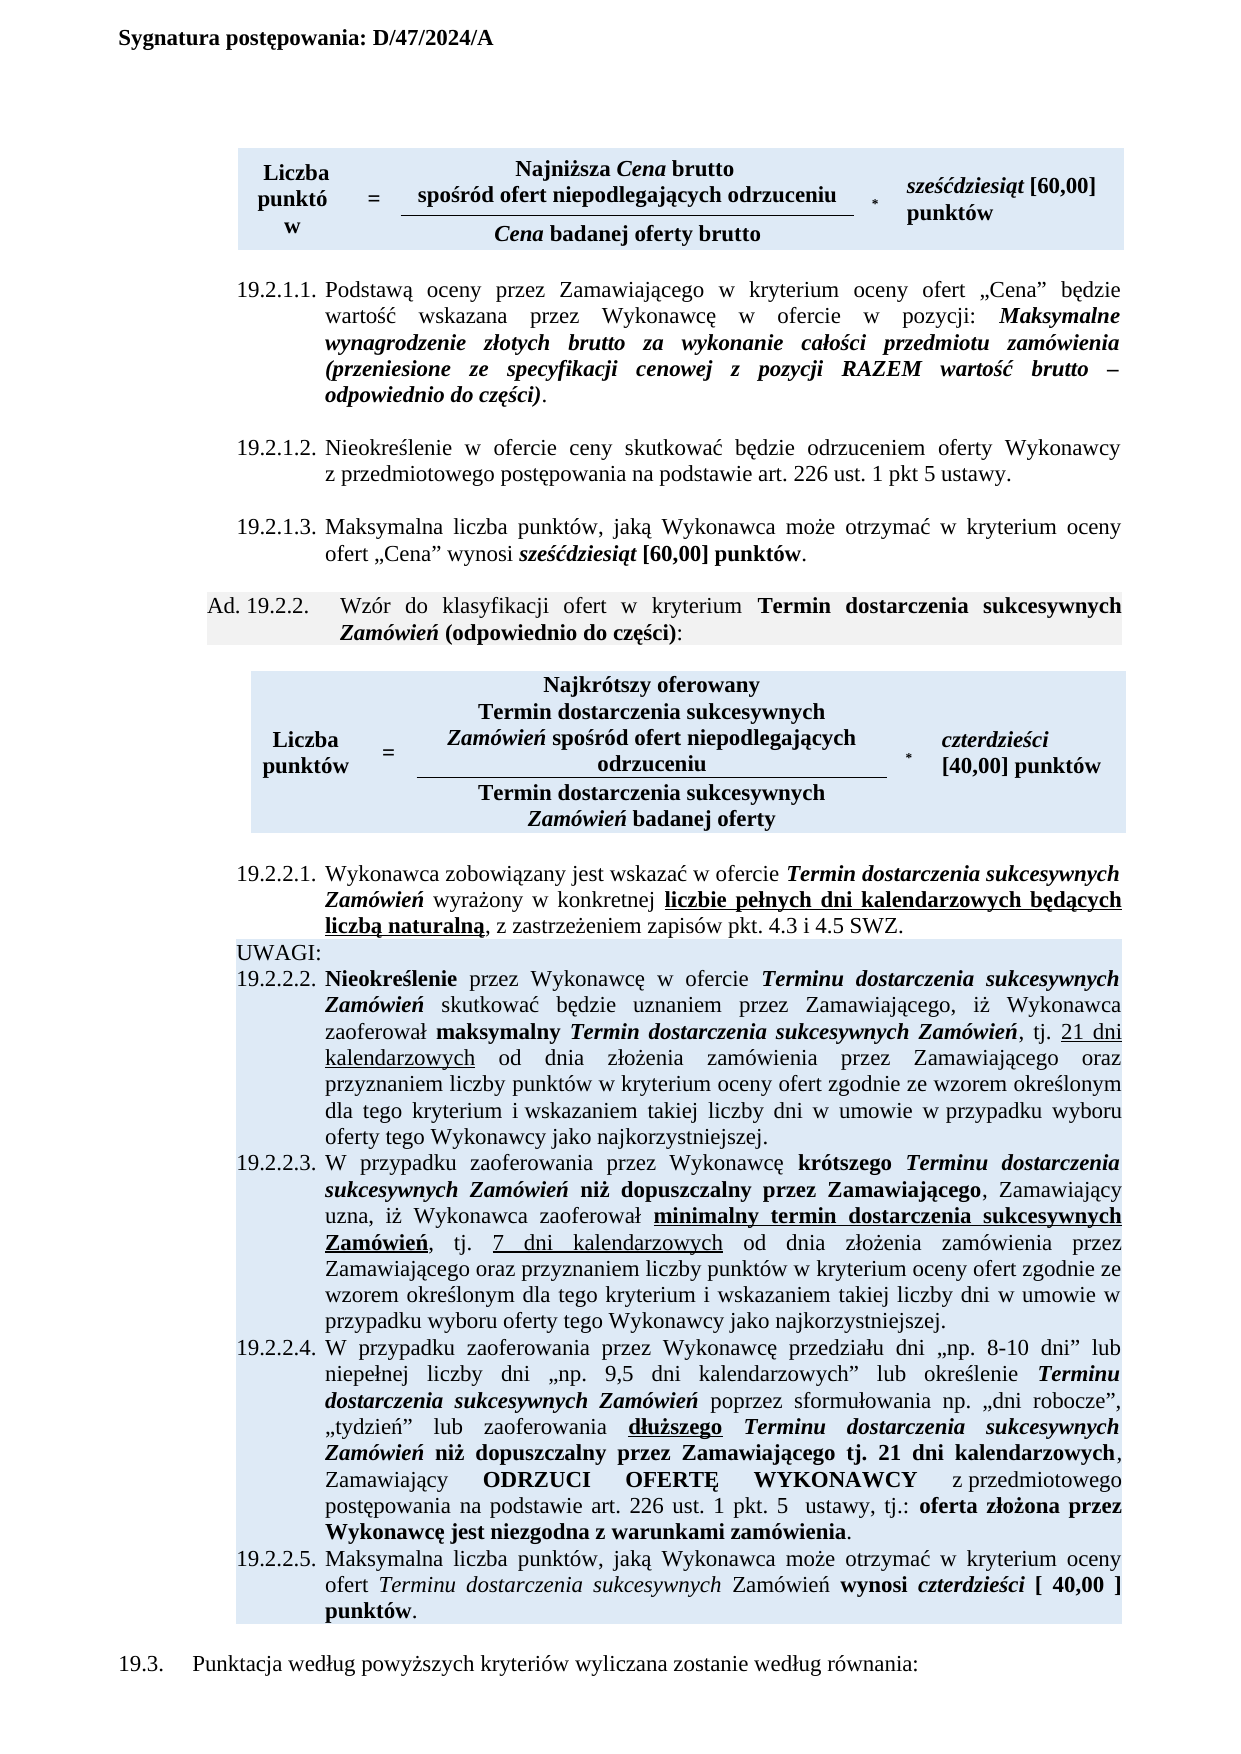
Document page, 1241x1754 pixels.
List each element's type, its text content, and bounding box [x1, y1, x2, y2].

table_header Najniższa Cena brutto spośród ofert niepodlegających odrzuceniu [401, 148, 854, 215]
list Wzór do klasyfikacji ofert w kryterium Termin dostarczenia sukcesywnych Zamówień (odpowiednio do części): [207, 592, 1122, 645]
list Punktacja według powyższych kryteriów wyliczana zostanie według równania: [118, 1650, 1122, 1677]
table_header = [347, 148, 401, 250]
table_header * [887, 671, 930, 833]
list Nieokreślenie w ofercie ceny skutkować będzie odrzuceniem oferty Wykonawcy z przedmiotowego postępowania na podstawie art. 226 ust. 1 pkt 5 ustawy. [236, 434, 1122, 487]
table_header sześćdziesiąt [60,00] punktów [895, 148, 1124, 250]
table_header = [360, 671, 417, 833]
text UWAGI: [236, 939, 1122, 965]
list Maksymalna liczba punktów, jaką Wykonawca może otrzymać w kryterium oceny ofert „Cena” wynosi sześćdziesiąt [60,00] punktów. [236, 513, 1122, 566]
table_cell Termin dostarczenia sukcesywnych Zamówień badanej oferty [417, 778, 887, 833]
table_cell Cena badanej oferty brutto [401, 216, 854, 250]
table_header czterdzieści [40,00] punktów [930, 671, 1126, 833]
list W przypadku zaoferowania przez Wykonawcę krótszego Terminu dostarczenia sukcesywnych Zamówień niż dopuszczalny przez Zamawiającego, Zamawiający uzna, iż Wykonawca zaoferował minimalny termin dostarczenia sukcesywnych Zamówień, tj. 7 dni kalendarzowych od dnia złożenia zamówienia przez Zamawiającego oraz przyznaniem liczby punktów w kryterium oceny ofert zgodnie ze wzorem określonym dla tego kryterium i wskazaniem takiej liczby dni w umowie w przypadku wyboru oferty tego Wykonawcy jako najkorzystniejszej. [236, 1149, 1122, 1334]
list Wykonawca zobowiązany jest wskazać w ofercie Termin dostarczenia sukcesywnych Zamówień wyrażony w konkretnej liczbie pełnych dni kalendarzowych będących liczbą naturalną, z zastrzeżeniem zapisów pkt. 4.3 i 4.5 SWZ. [236, 859, 1122, 939]
table_header * [854, 148, 895, 250]
table_header Liczba punktów [238, 148, 347, 250]
list Podstawą oceny przez Zamawiającego w kryterium oceny ofert „Cena” będzie wartość wskazana przez Wykonawcę w ofercie w pozycji: Maksymalne wynagrodzenie złotych brutto za wykonanie całości przedmiotu zamówienia (przeniesione ze specyfikacji cenowej z pozycji RAZEM wartość brutto – odpowiednio do części). [236, 276, 1122, 408]
table_header Najkrótszy oferowany Termin dostarczenia sukcesywnych Zamówień spośród ofert niepodlegających odrzuceniu [417, 671, 887, 777]
list W przypadku zaoferowania przez Wykonawcę przedziału dni „np. 8-10 dni” lub niepełnej liczby dni „np. 9,5 dni kalendarzowych” lub określenie Terminu dostarczenia sukcesywnych Zamówień poprzez sformułowania np. „dni robocze”, „tydzień” lub zaoferowania dłuższego Terminu dostarczenia sukcesywnych Zamówień niż dopuszczalny przez Zamawiającego tj. 21 dni kalendarzowych, Zamawiający ODRZUCI OFERTĘ WYKONAWCY z przedmiotowego postępowania na podstawie art. 226 ust. 1 pkt. 5 ustawy, tj.: oferta złożona przez Wykonawcę jest niezgodna z warunkami zamówienia. [236, 1334, 1122, 1545]
table_header Liczba punktów [251, 671, 360, 833]
list Maksymalna liczba punktów, jaką Wykonawca może otrzymać w kryterium oceny ofert Terminu dostarczenia sukcesywnych Zamówień wynosi czterdzieści [ 40,00 ] punktów. [236, 1545, 1122, 1624]
list Nieokreślenie przez Wykonawcę w ofercie Terminu dostarczenia sukcesywnych Zamówień skutkować będzie uznaniem przez Zamawiającego, iż Wykonawca zaoferował maksymalny Termin dostarczenia sukcesywnych Zamówień, tj. 21 dni kalendarzowych od dnia złożenia zamówienia przez Zamawiającego oraz przyznaniem liczby punktów w kryterium oceny ofert zgodnie ze wzorem określonym dla tego kryterium i wskazaniem takiej liczby dni w umowie w przypadku wyboru oferty tego Wykonawcy jako najkorzystniejszej. [236, 965, 1122, 1149]
